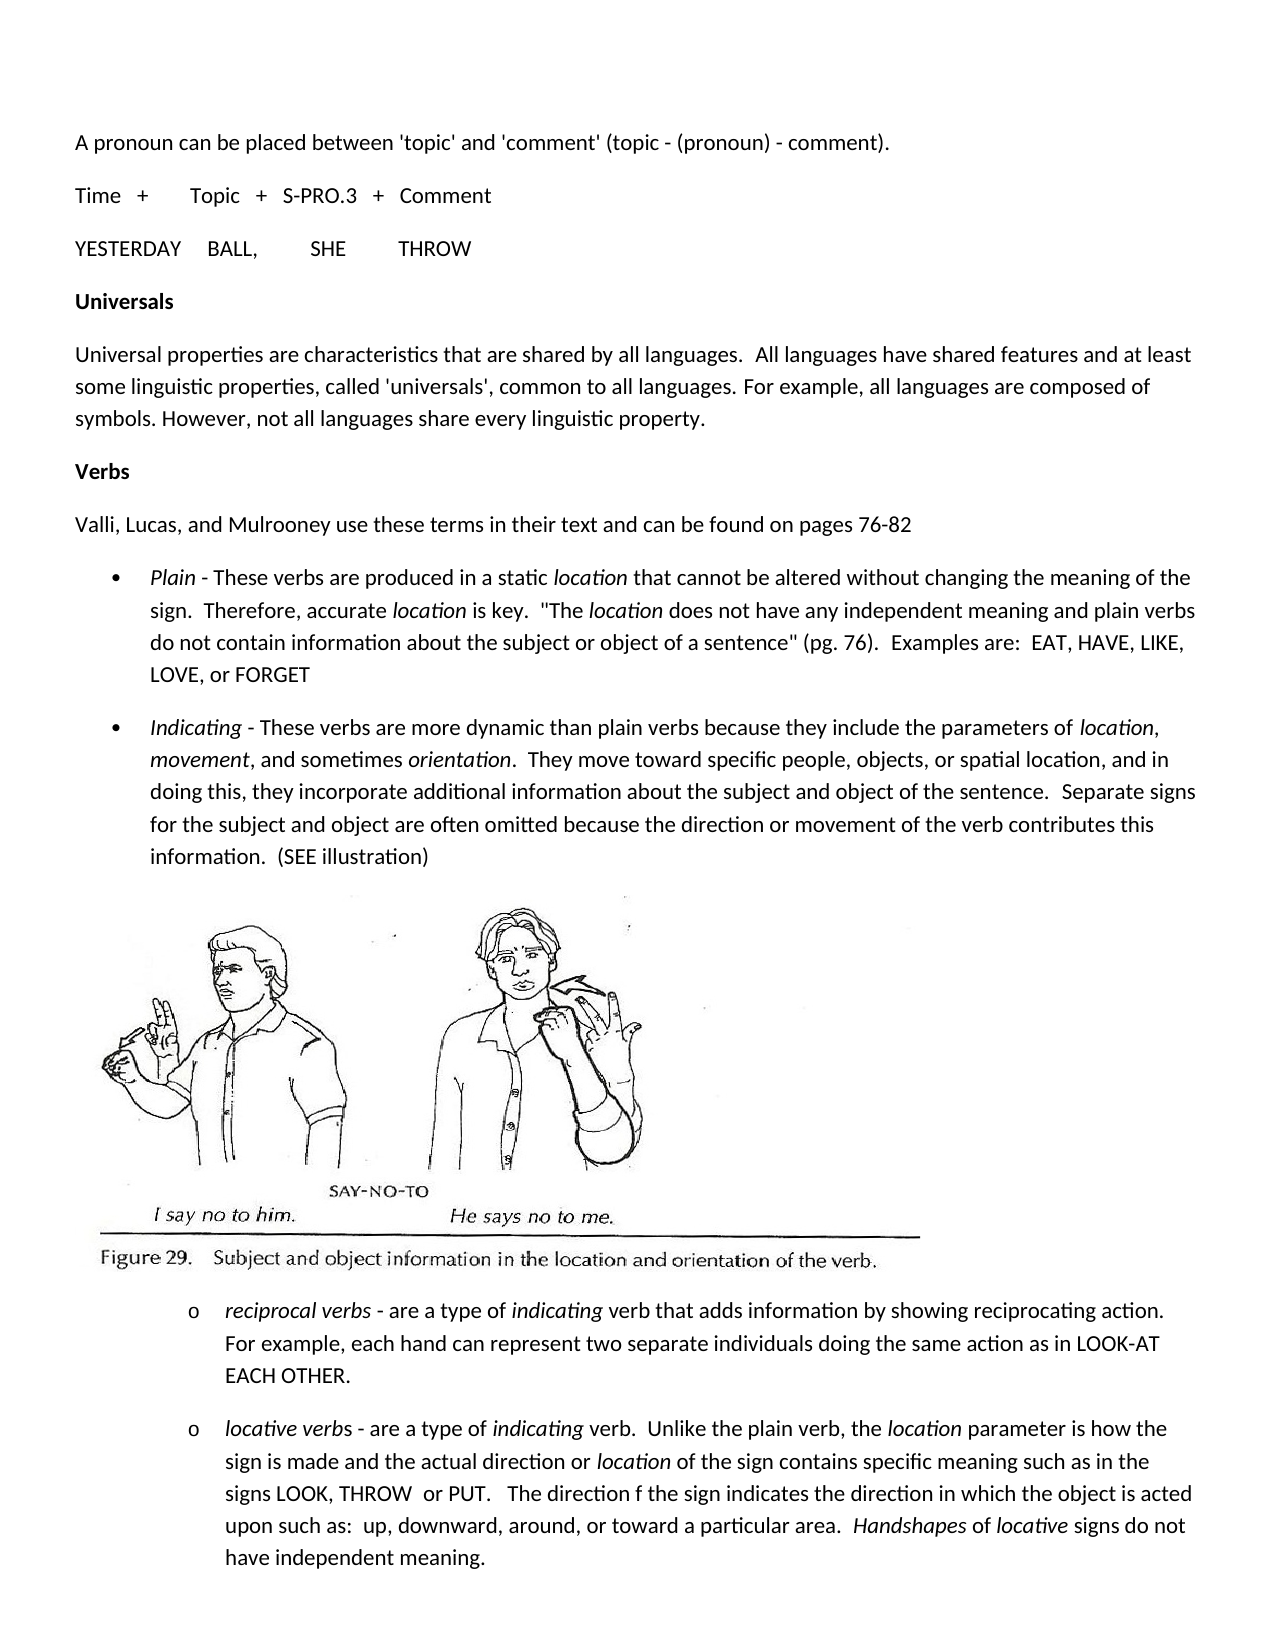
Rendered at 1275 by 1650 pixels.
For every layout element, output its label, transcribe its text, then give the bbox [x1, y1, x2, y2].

text Universals [75, 287, 1200, 315]
text Valli, Lucas, and Mulrooney use these terms in their text and can be found on pages 76-82 [75, 511, 1200, 538]
picture [75, 895, 921, 1272]
list Plain - These verbs are produced in a static location that cannot be altered without changing the meaning of the sign. Therefore, accurate location is key. "The location does not have any independent meaning and plain verbs do not contain information about the subject or object of a sentence" (pg. 76). Examples are: EAT, HAVE, LIKE, LOVE, or FORGET [112, 563, 1200, 688]
list Indicating - These verbs are more dynamic than plain verbs because they include the parameters of location, movement, and sometimes orientation. They move toward specific people, objects, or spatial location, and in doing this, they incorporate additional information about the subject and object of the sentence. Separate signs for the subject and object are often omitted because the direction or movement of the verb contributes this information. (SEE illustration) [112, 713, 1200, 870]
text Time + Topic + S-PRO.3 + Comment [75, 181, 1200, 209]
text A pronoun can be placed between 'topic' and 'comment' (topic - (pronoun) - comment). [75, 128, 1200, 156]
list locative verbs - are a type of indicating verb. Unlike the plain verb, the location parameter is how the sign is made and the actual direction or location of the sign contains specific meaning such as in the signs LOOK, THROW or PUT. The direction f the sign indicates the direction in which the object is acted upon such as: up, downward, around, or toward a particular area. Handshapes of locative signs do not have independent meaning. [187, 1414, 1200, 1571]
list reciprocal verbs - are a type of indicating verb that adds information by showing reciprocating action. For example, each hand can represent two separate individuals doing the same action as in LOOK-AT EACH OTHER. [187, 1296, 1200, 1389]
text YESTERDAY BALL, SHE THROW [75, 234, 1200, 262]
text Universal properties are characteristics that are shared by all languages. All languages have shared features and at least some linguistic properties, called 'universals', common to all languages. For example, all languages are composed of symbols. However, not all languages share every linguistic property. [75, 340, 1200, 432]
text Verbs [75, 457, 1200, 486]
